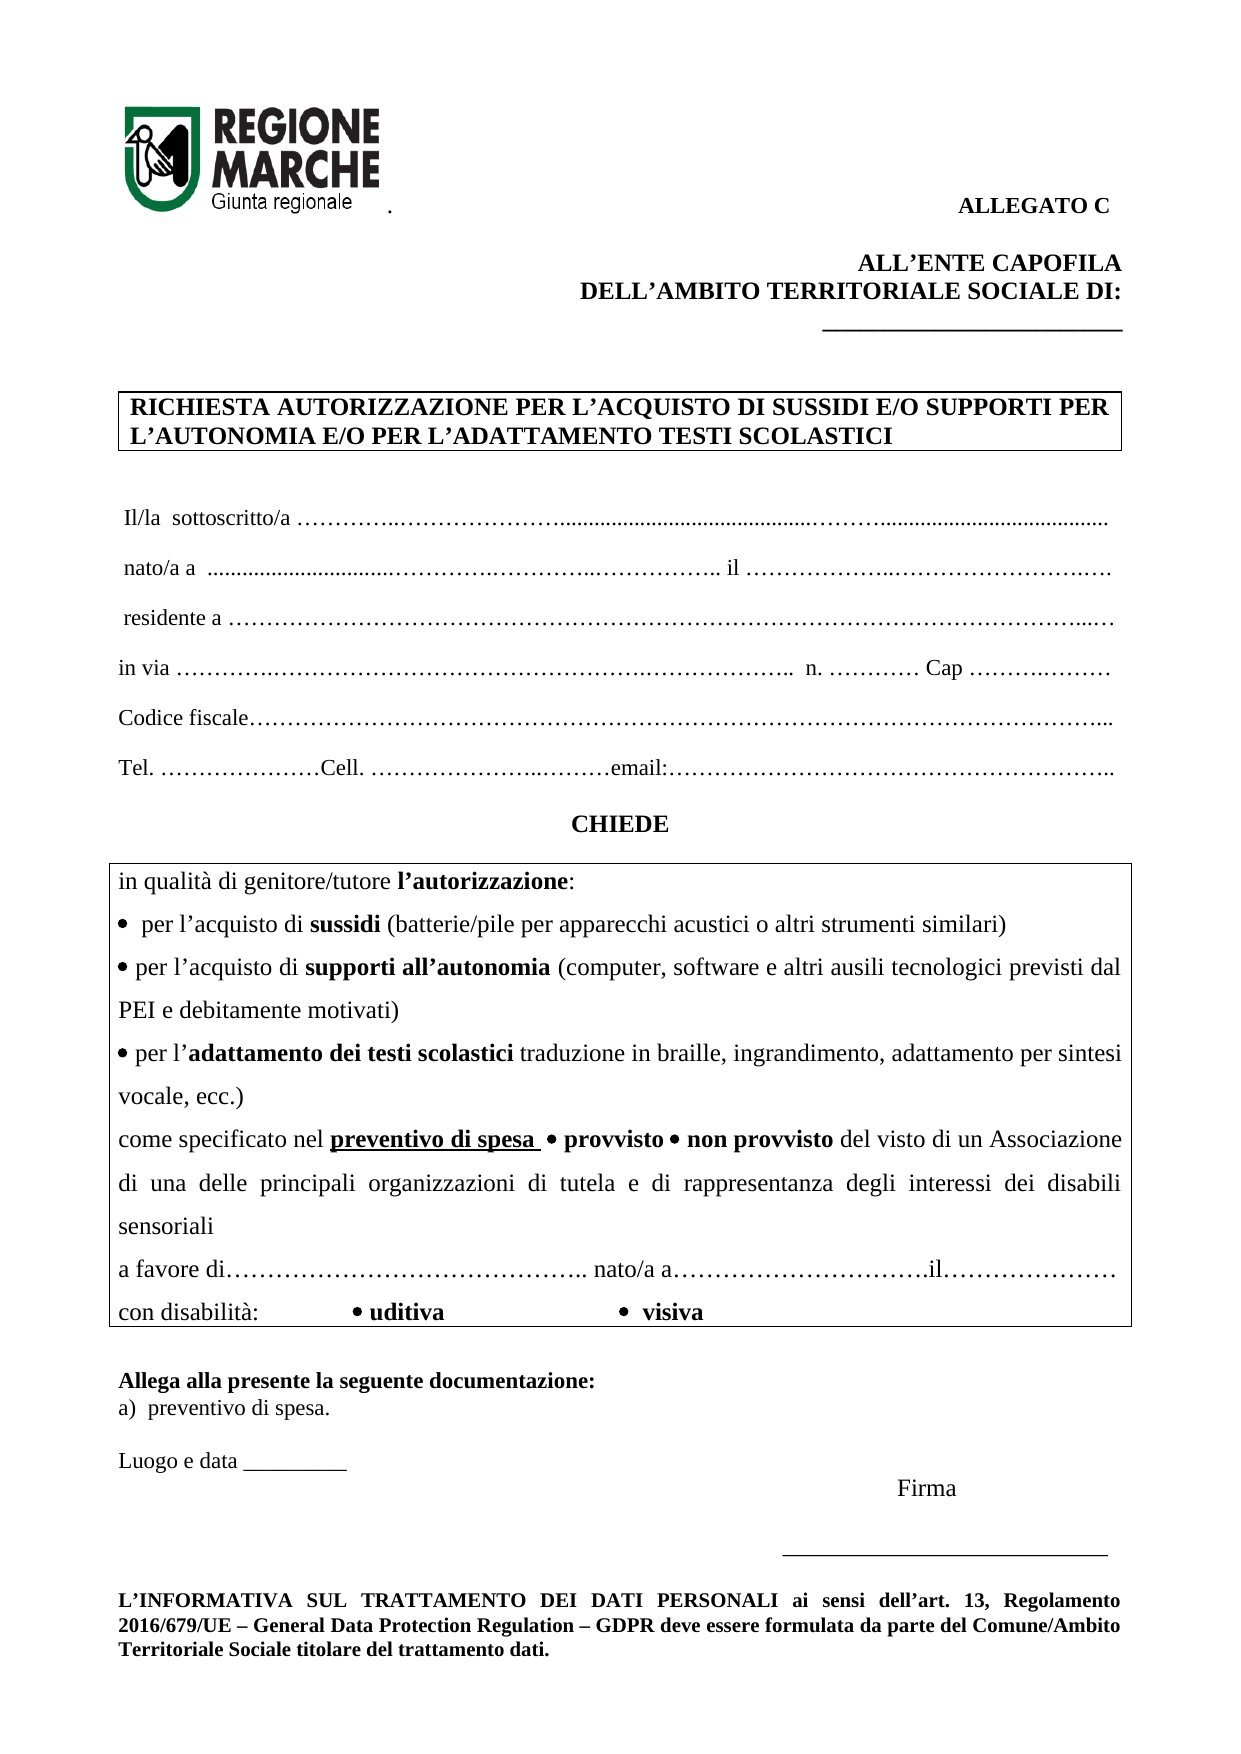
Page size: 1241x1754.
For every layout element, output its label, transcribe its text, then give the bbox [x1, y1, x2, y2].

text ALL’ENTE CAPOFILA [118, 248, 1122, 276]
text Tel. …………………Cell. …………………..………email:………………………………………………….. [118, 759, 1122, 780]
text a favore di…………………………………….. nato/a a………………………….il………………… [110, 1251, 1131, 1283]
text in via ………….………………………………………….……………….. n. ………… Cap ……….……… [118, 659, 1122, 680]
text ________________________ [118, 305, 1122, 334]
text nato/a a ………….…………..…………….. il ………………..…………………….…. [118, 559, 1122, 580]
text come specificato nel preventivo di spesa provvisto non provvisto del visto di un Associazione di una delle principali organizzazioni di tutela e di rappresentanza degli interessi dei disabili sensoriali [110, 1121, 1131, 1239]
text in qualità di genitore/tutore l’autorizzazione: [110, 864, 1131, 894]
list preventivo di spesa. [118, 1394, 1122, 1420]
text Luogo e data _________ [118, 1447, 1122, 1473]
text con disabilità: uditiva visiva [110, 1294, 1131, 1326]
table_header RICHIESTA AUTORIZZAZIONE PER L’ACQUISTO DI SUSSIDI E/O SUPPORTI PER L’AUTONOMIA E/O PER L’ADATTAMENTO TESTI SCOLASTICI [119, 393, 1121, 450]
text residente a …………………………………………………………………………………………………...… [118, 609, 1122, 630]
text per l’adattamento dei testi scolastici traduzione in braille, ingrandimento, adattamento per sintesi vocale, ecc.) [110, 1035, 1131, 1110]
text Allega alla presente la seguente documentazione: [118, 1368, 1122, 1394]
text CHIEDE [118, 809, 1122, 838]
text Il/la sottoscritto/a …………..…………………............................................………........................................ [118, 509, 1122, 530]
text __________________________ [118, 1531, 1122, 1559]
text per l’acquisto di supporti all’autonomia (computer, software e altri ausili tecnologici previsti dal PEI e debitamente motivati) [110, 949, 1131, 1024]
text Codice fiscale…………………………………………………………………………………………………... [118, 709, 1122, 730]
text per l’acquisto di sussidi (batterie/pile per apparecchi acustici o altri strumenti similari) [110, 906, 1131, 938]
picture [123, 103, 387, 214]
text L’INFORMATIVA SUL TRATTAMENTO DEI DATI PERSONALI ai sensi dell’art. 13, Regolamento 2016/679/UE – General Data Protection Regulation – GDPR deve essere formulata da parte del Comune/Ambito Territoriale Sociale titolare del trattamento dati. [118, 1588, 1122, 1661]
text DELL’AMBITO TERRITORIALE SOCIALE DI: [118, 276, 1122, 305]
text Firma [118, 1473, 1122, 1502]
